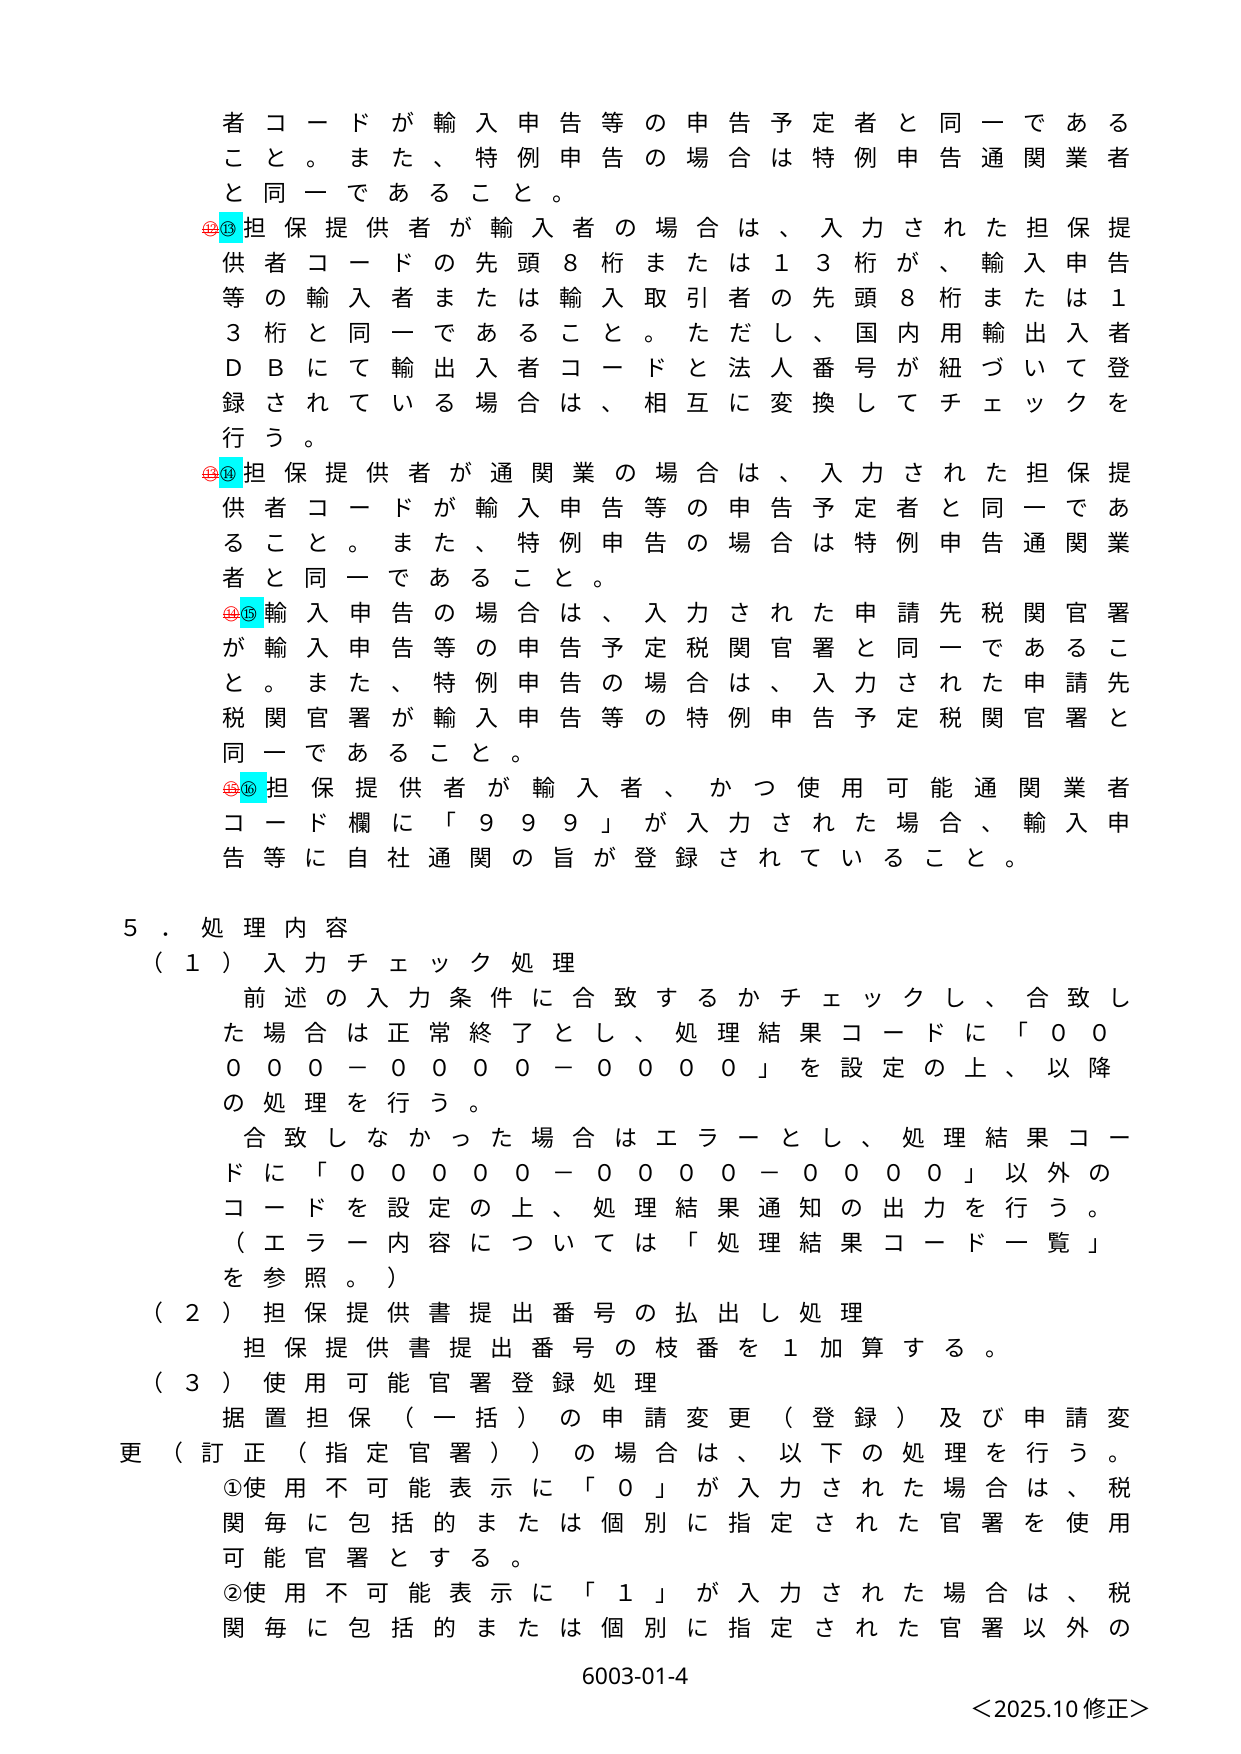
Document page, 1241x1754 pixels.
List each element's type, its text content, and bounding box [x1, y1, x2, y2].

text 担保提供書提出番号の枝番を１加算する。 [202, 1329, 1150, 1364]
text ⑬⑭担保提供者が通関業の場合は、入力された担保提供者コードが輸入申告等の申告予定者と同一であること。また、特例申告の場合は特例申告通関業者と同一であること。 [201, 454, 1150, 594]
text （１）入力チェック処理 [119, 944, 1150, 979]
text ⑭⑮輸入申告の場合は、入力された申請先税関官署が輸入申告等の申告予定税関官署と同一であること。また、特例申告の場合は、入力された申請先税関官署が輸入申告等の特例申告予定税関官署と同一であること。 [202, 594, 1150, 769]
text ５．処理内容 [119, 909, 1150, 944]
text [201, 104, 1150, 209]
text （３）使用可能官署登録処理 [119, 1364, 1150, 1399]
text 据置担保（一括）の申請変更（登録）及び申請変更（訂正（指定官署））の場合は、以下の処理を行う。 [119, 1399, 1150, 1469]
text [202, 1574, 1150, 1644]
text ⑫⑬担保提供者が輸入者の場合は、入力された担保提供者コードの先頭８桁または１３桁が、輸入申告等の輸入者または輸入取引者の先頭８桁または１３桁と同一であること。ただし、国内用輸出入者ＤＢにて輸出入者コードと法人番号が紐づいて登録されている場合は、相互に変換してチェックを行う。 [201, 209, 1150, 454]
text ⑮⑯担保提供者が輸入者、かつ使用可能通関業者コード欄に「９９９」が入力された場合、輸入申告等に自社通関の旨が登録されていること。 [202, 769, 1150, 874]
text 合致しなかった場合はエラーとし、処理結果コードに「０００００－００００－００００」以外のコードを設定の上、処理結果通知の出力を行う｡（エラー内容については「処理結果コード一覧」を参照。） [202, 1119, 1150, 1294]
text ①使用不可能表示に「０」が入力された場合は、税関毎に包括的または個別に指定された官署を使用可能官署とする。 [202, 1469, 1150, 1574]
text 前述の入力条件に合致するかチェックし、合致した場合は正常終了とし、処理結果コードに「０００００－００００－００００」を設定の上、以降の処理を行う。 [202, 979, 1150, 1119]
text （２）担保提供書提出番号の払出し処理 [119, 1294, 1150, 1329]
